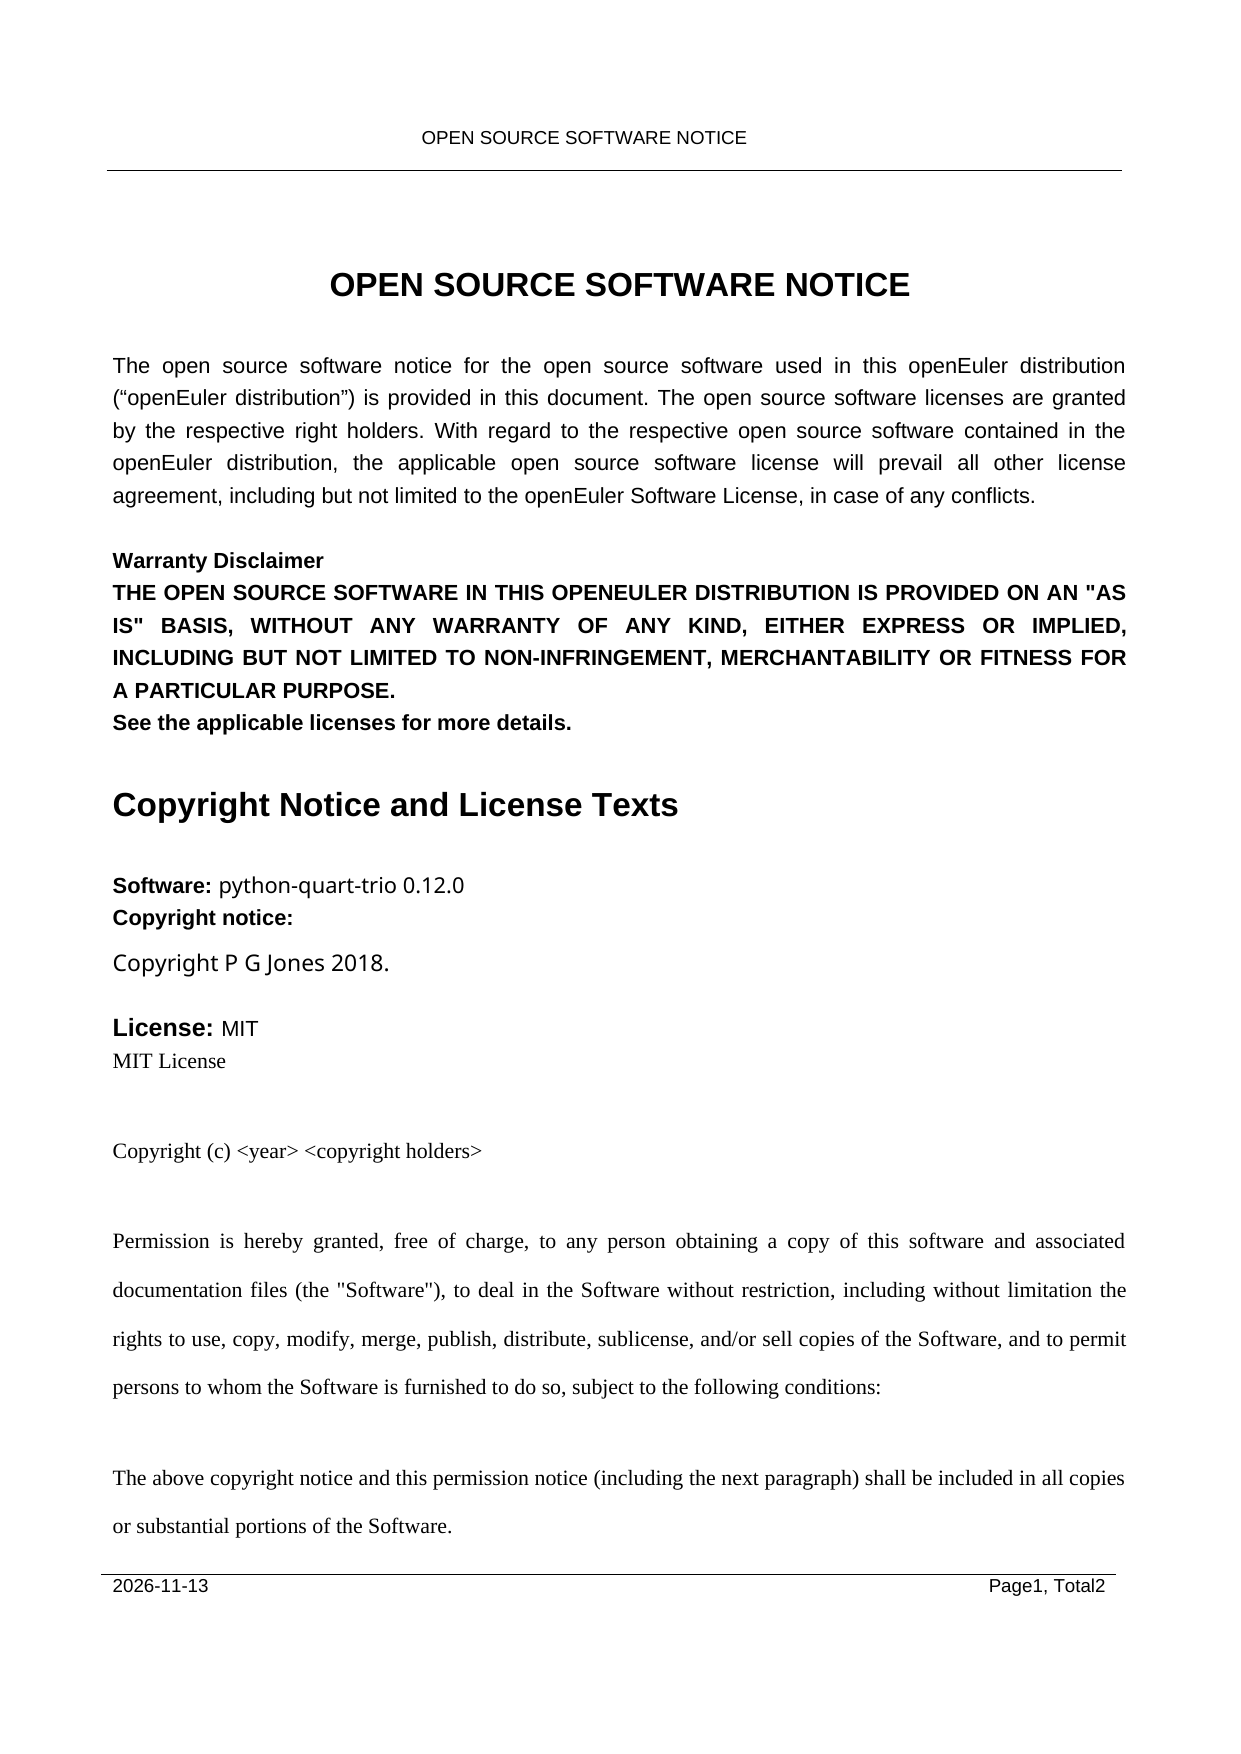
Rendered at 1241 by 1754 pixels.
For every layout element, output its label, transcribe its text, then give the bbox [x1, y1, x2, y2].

text OPEN SOURCE SOFTWARE NOTICE [112, 251, 1128, 316]
text Copyright (c) <year> <copyright holders> [112, 1134, 1128, 1167]
text License: MIT [112, 1012, 1128, 1044]
text Permission is hereby granted, free of charge, to any person obtaining a copy of this software and associated documentation files (the "Software"), to deal in the Software without restriction, including without limitation the rights to use, copy, modify, merge, publish, distribute, sublicense, and/or sell copies of the Software, and to permit persons to whom the Software is furnished to do so, subject to the following conditions: [112, 1224, 1128, 1403]
title Software: python-quart-trio 0.12.0 [112, 869, 1128, 901]
text THE OPEN SOURCE SOFTWARE IN THIS OPENEULER DISTRIBUTION IS PROVIDED ON AN "AS IS" BASIS, WITHOUT ANY WARRANTY OF ANY KIND, EITHER EXPRESS OR IMPLIED, INCLUDING BUT NOT LIMITED TO NON-INFRINGEMENT, MERCHANTABILITY OR FITNESS FOR A PARTICULAR PURPOSE. See the applicable licenses for more details. [112, 576, 1128, 739]
text Copyright notice: [112, 901, 1128, 934]
text MIT License [112, 1044, 1128, 1077]
text The open source software notice for the open source software used in this openEuler distribution (“openEuler distribution”) is provided in this document. The open source software licenses are granted by the respective right holders. With regard to the respective open source software contained in the openEuler distribution, the applicable open source software license will prevail all other license agreement, including but not limited to the openEuler Software License, in case of any conflicts. [112, 349, 1128, 511]
text Warranty Disclaimer [112, 544, 1128, 576]
text Copyright Notice and License Texts [112, 771, 1128, 836]
text The above copyright notice and this permission notice (including the next paragraph) shall be included in all copies or substantial portions of the Software. [112, 1461, 1128, 1542]
text Copyright P G Jones 2018. [112, 947, 1128, 1012]
